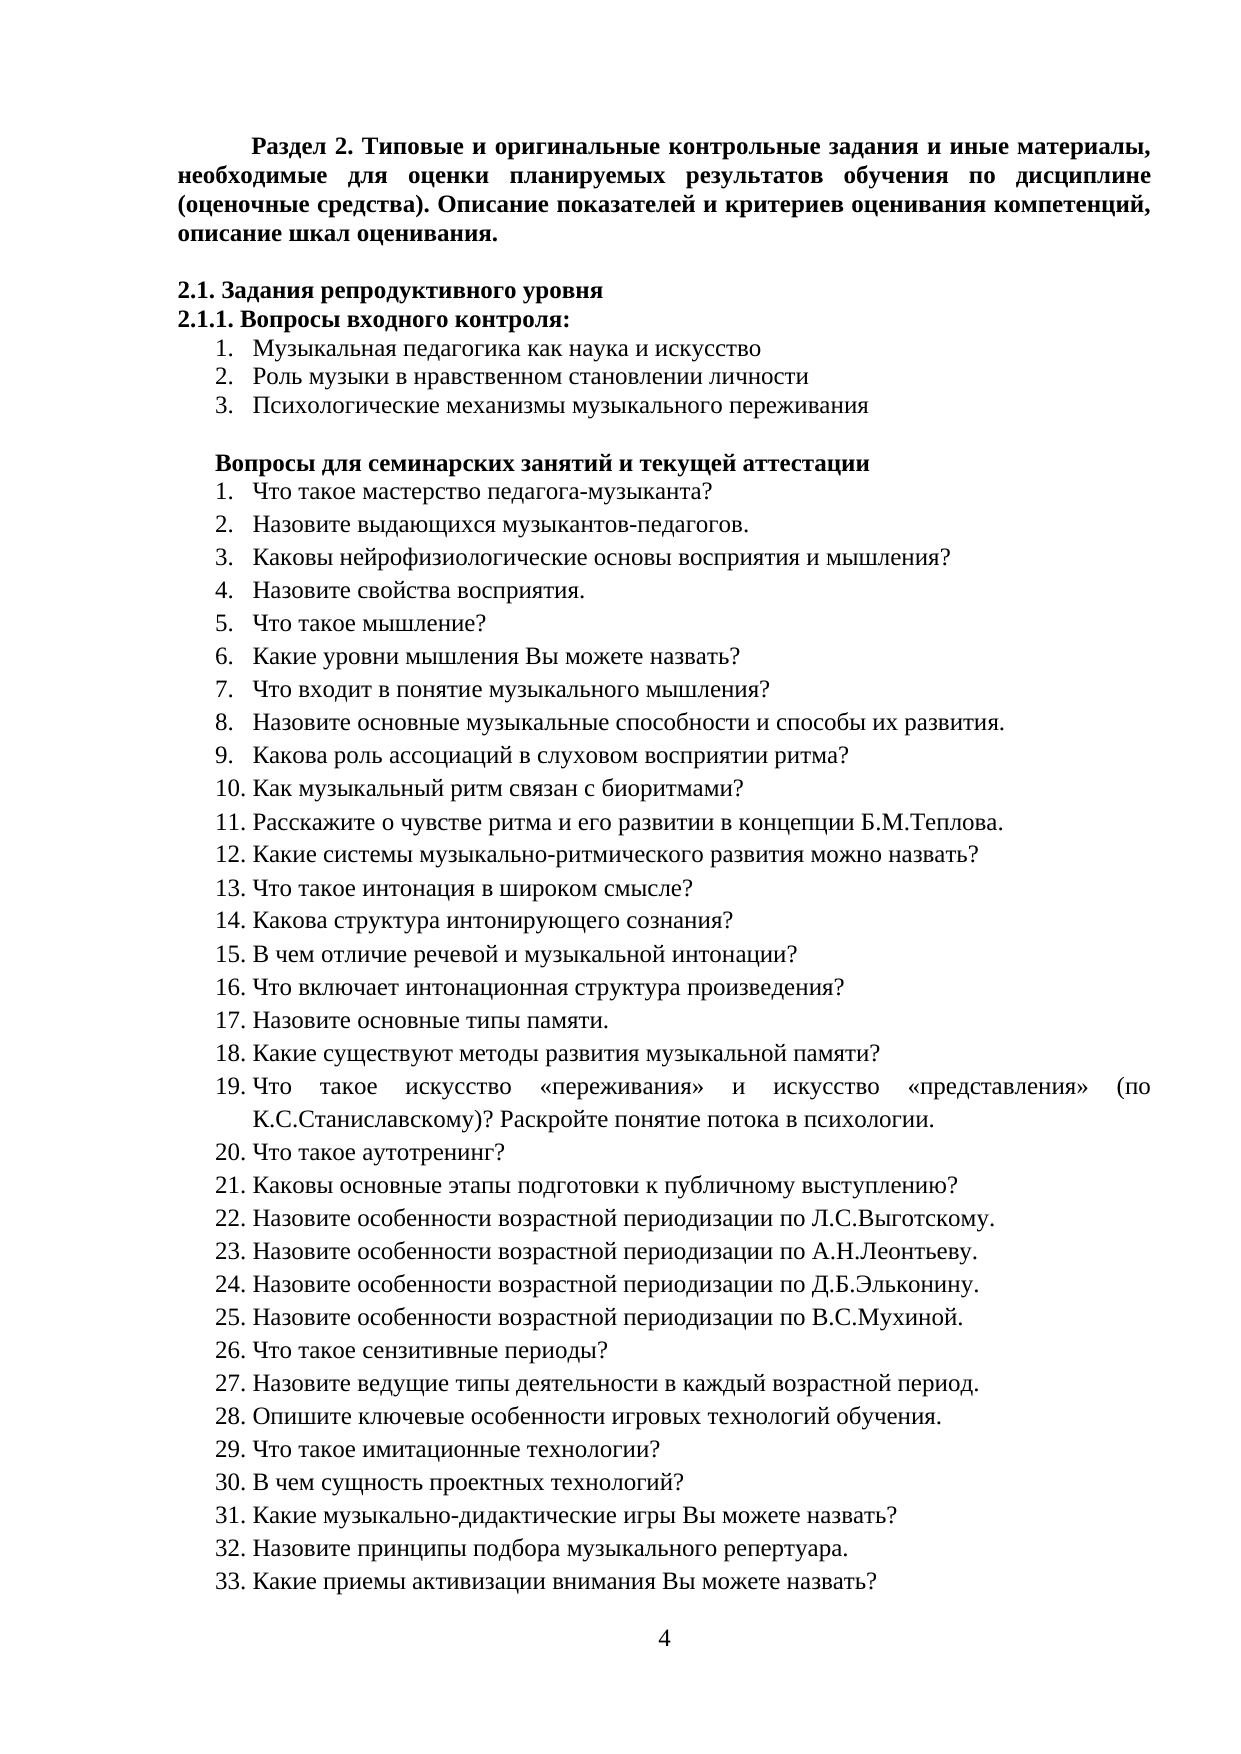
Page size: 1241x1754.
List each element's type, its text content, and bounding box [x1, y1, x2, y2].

text Раздел 2. Типовые и оригинальные контрольные задания и иные материалы, необходимые для оценки планируемых результатов обучения по дисциплине (оценочные средства). Описание показателей и критериев оценивания компетенций, описание шкал оценивания. [177, 131, 1152, 246]
list Какова роль ассоциаций в слуховом восприятии ритма? [215, 741, 1152, 769]
list Какова структура интонирующего сознания? [215, 906, 1152, 934]
text 2.1.1. Вопросы входного контроля: [177, 304, 1152, 333]
list Назовите свойства восприятия. [215, 575, 1152, 604]
list Роль музыки в нравственном становлении личности [215, 361, 1152, 390]
list Назовите особенности возрастной периодизации по А.Н.Леонтьеву. [215, 1236, 1152, 1264]
list Назовите основные типы памяти. [215, 1005, 1152, 1033]
list Что такое мастерство педагога-музыканта? [215, 476, 1152, 505]
list Каковы основные этапы подготовки к публичному выступлению? [215, 1170, 1152, 1198]
list Назовите принципы подбора музыкального репертуара. [215, 1533, 1152, 1562]
list Назовите выдающихся музыкантов-педагогов. [215, 509, 1152, 538]
list В чем отличие речевой и музыкальной интонации? [215, 939, 1152, 967]
list Какие системы музыкально-ритмического развития можно назвать? [215, 839, 1152, 868]
list Какие уровни мышления Вы можете назвать? [215, 641, 1152, 670]
list Какие музыкально-дидактические игры Вы можете назвать? [215, 1500, 1152, 1529]
text 2.1. Задания репродуктивного уровня [177, 275, 1152, 304]
list В чем сущность проектных технологий? [215, 1467, 1152, 1496]
list Что такое интонация в широком смысле? [215, 873, 1152, 901]
list Что такое мышление? [215, 608, 1152, 637]
list Назовите ведущие типы деятельности в каждый возрастной период. [215, 1368, 1152, 1397]
list Опишите ключевые особенности игровых технологий обучения. [215, 1401, 1152, 1430]
list Что такое аутотренинг? [215, 1137, 1152, 1166]
list Какие приемы активизации внимания Вы можете назвать? [215, 1566, 1152, 1595]
list Расскажите о чувстве ритма и его развитии в концепции Б.М.Теплова. [215, 807, 1152, 835]
list Психологические механизмы музыкального переживания [215, 390, 1152, 419]
list Назовите особенности возрастной периодизации по Л.С.Выготскому. [215, 1203, 1152, 1232]
list Что входит в понятие музыкального мышления? [215, 674, 1152, 703]
list Что такое имитационные технологии? [215, 1434, 1152, 1463]
list Что такое сензитивные периоды? [215, 1335, 1152, 1364]
list Какие существуют методы развития музыкальной памяти? [215, 1038, 1152, 1066]
list Назовите особенности возрастной периодизации по Д.Б.Эльконину. [215, 1269, 1152, 1298]
list Назовите особенности возрастной периодизации по В.С.Мухиной. [215, 1302, 1152, 1331]
list Каковы нейрофизиологические основы восприятия и мышления? [215, 542, 1152, 571]
list Что такое искусство «переживания» и искусство «представления» (по К.С.Станиславскому)? Раскройте понятие потока в психологии. [215, 1071, 1152, 1132]
list Музыкальная педагогика как наука и искусство [215, 333, 1152, 361]
text Вопросы для семинарских занятий и текущей аттестации [215, 448, 1152, 476]
list Как музыкальный ритм связан с биоритмами? [215, 773, 1152, 802]
list Что включает интонационная структура произведения? [215, 972, 1152, 1000]
list Назовите основные музыкальные способности и способы их развития. [215, 707, 1152, 736]
